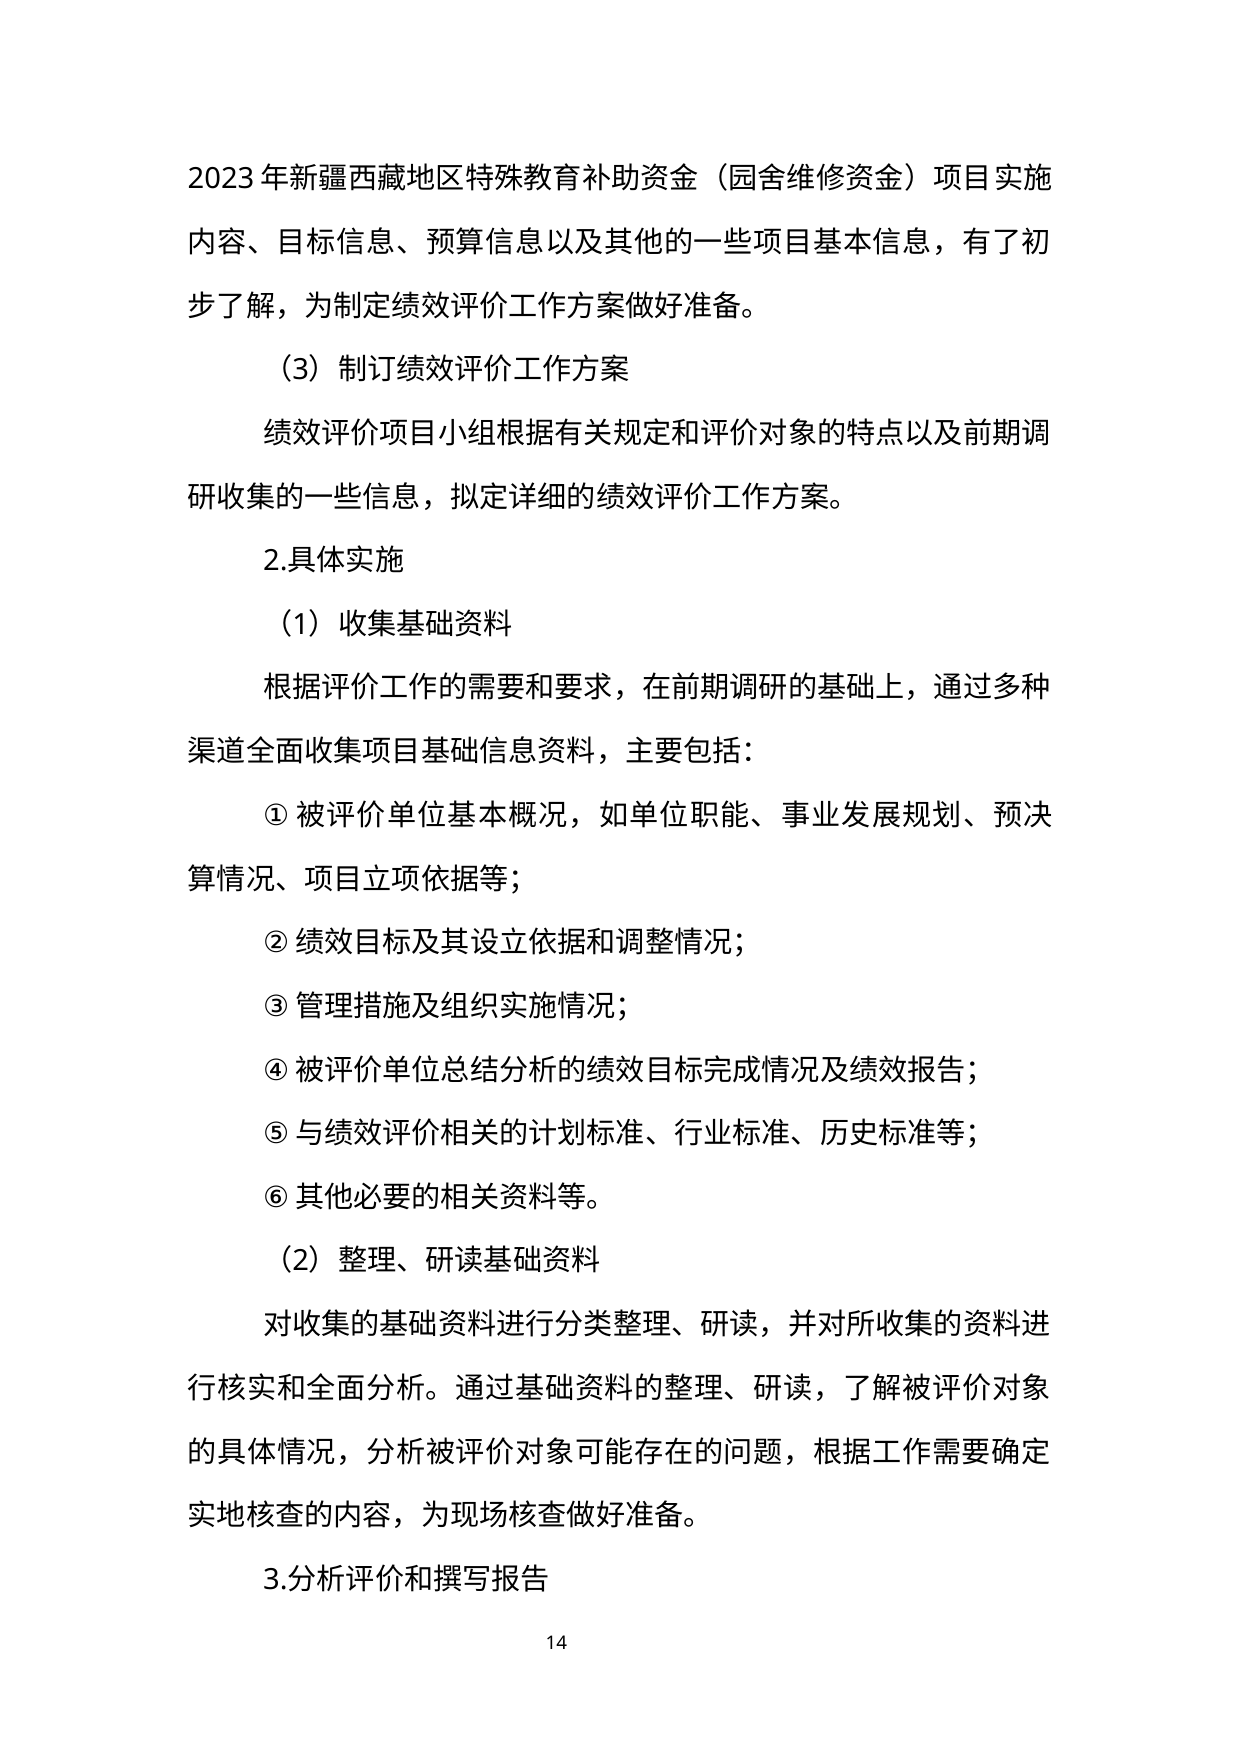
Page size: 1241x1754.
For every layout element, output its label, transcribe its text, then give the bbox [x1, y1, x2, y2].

title ①被评价单位基本概况，如单位职能、事业发展规划、预决算情况、项目立项依据等； [187, 791, 1053, 898]
title ⑥其他必要的相关资料等。 [187, 1173, 1053, 1216]
title ②绩效目标及其设立依据和调整情况； [187, 919, 1053, 961]
title 绩效评价项目小组根据有关规定和评价对象的特点以及前期调研收集的一些信息，拟定详细的绩效评价工作方案。 [187, 409, 1053, 516]
title 2.具体实施 [187, 537, 1053, 579]
title 3.分析评价和撰写报告 [187, 1556, 1053, 1598]
title （1）收集基础资料 [187, 600, 1053, 643]
title 对收集的基础资料进行分类整理、研读，并对所收集的资料进行核实和全面分析。通过基础资料的整理、研读，了解被评价对象的具体情况，分析被评价对象可能存在的问题，根据工作需要确定实地核查的内容，为现场核查做好准备。 [187, 1301, 1053, 1534]
title ③管理措施及组织实施情况； [187, 982, 1053, 1025]
title （2）整理、研读基础资料 [187, 1237, 1053, 1279]
title 根据评价工作的需要和要求，在前期调研的基础上，通过多种渠道全面收集项目基础信息资料，主要包括： [187, 664, 1053, 770]
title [187, 154, 1053, 324]
title ⑤与绩效评价相关的计划标准、行业标准、历史标准等； [187, 1110, 1053, 1152]
title （3）制订绩效评价工作方案 [187, 346, 1053, 388]
title ④被评价单位总结分析的绩效目标完成情况及绩效报告； [187, 1046, 1053, 1088]
